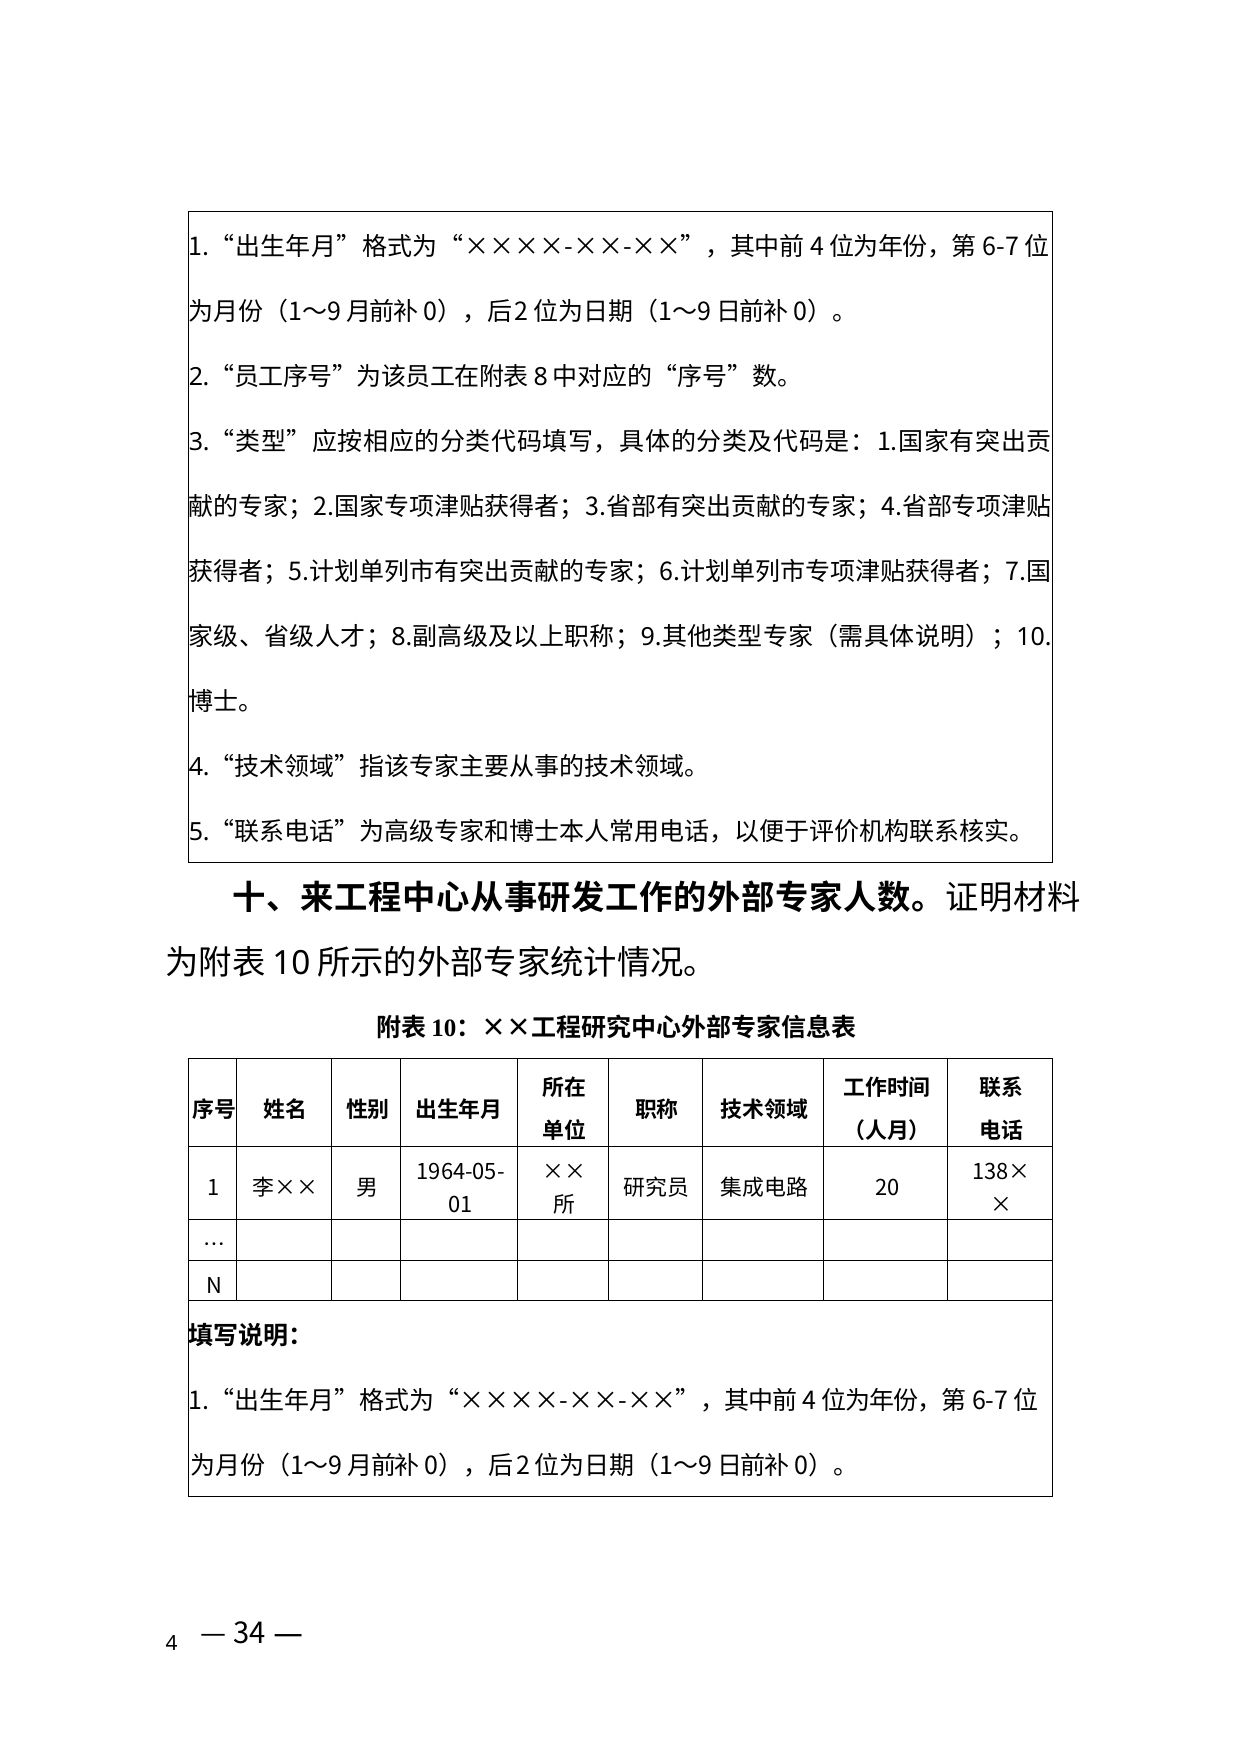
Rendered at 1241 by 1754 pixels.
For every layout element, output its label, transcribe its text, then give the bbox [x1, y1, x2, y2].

table_cell [332, 1261, 400, 1300]
table_cell [518, 1220, 608, 1259]
table_cell [401, 1220, 517, 1259]
table_cell [237, 1220, 331, 1259]
table_cell 1964-05-01 [401, 1147, 517, 1219]
table_cell … [189, 1220, 236, 1259]
table_header 姓名 [237, 1059, 331, 1146]
table_header 出生年月 [401, 1059, 517, 1146]
table_cell [237, 1261, 331, 1300]
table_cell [189, 1301, 1052, 1496]
table_cell 李×× [237, 1147, 331, 1219]
table_cell [518, 1261, 608, 1300]
table_cell [703, 1261, 823, 1300]
table_header 联系 电话 [948, 1059, 1052, 1146]
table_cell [189, 212, 1052, 862]
table_cell 1 [189, 1147, 236, 1219]
table_header 序号 [189, 1059, 236, 1146]
table_cell 集成电路 [703, 1147, 823, 1219]
table_cell [948, 1220, 1052, 1259]
table_cell 研究员 [609, 1147, 702, 1219]
table_cell 20 [824, 1147, 947, 1219]
table_header 职称 [609, 1059, 702, 1146]
text 十、来工程中心从事研发工作的外部专家人数。证明材料为附表10所示的外部专家统计情况。 [165, 863, 1081, 993]
table_cell [609, 1261, 702, 1300]
table_cell [703, 1220, 823, 1259]
table_cell 138×× [948, 1147, 1052, 1219]
table_cell [824, 1261, 947, 1300]
table_cell [948, 1261, 1052, 1300]
table_cell [401, 1261, 517, 1300]
text 附表10：××工程研究中心外部专家信息表 [165, 993, 1067, 1058]
table_cell N [189, 1261, 236, 1300]
table_cell [824, 1220, 947, 1259]
table_cell 男 [332, 1147, 400, 1219]
table_header 技术领域 [703, 1059, 823, 1146]
table_header 所在 单位 [518, 1059, 608, 1146]
table_header 性别 [332, 1059, 400, 1146]
table_header 工作时间 （人月） [824, 1059, 947, 1146]
table_cell [332, 1220, 400, 1259]
table_cell [609, 1220, 702, 1259]
table_cell ××所 [518, 1147, 608, 1219]
